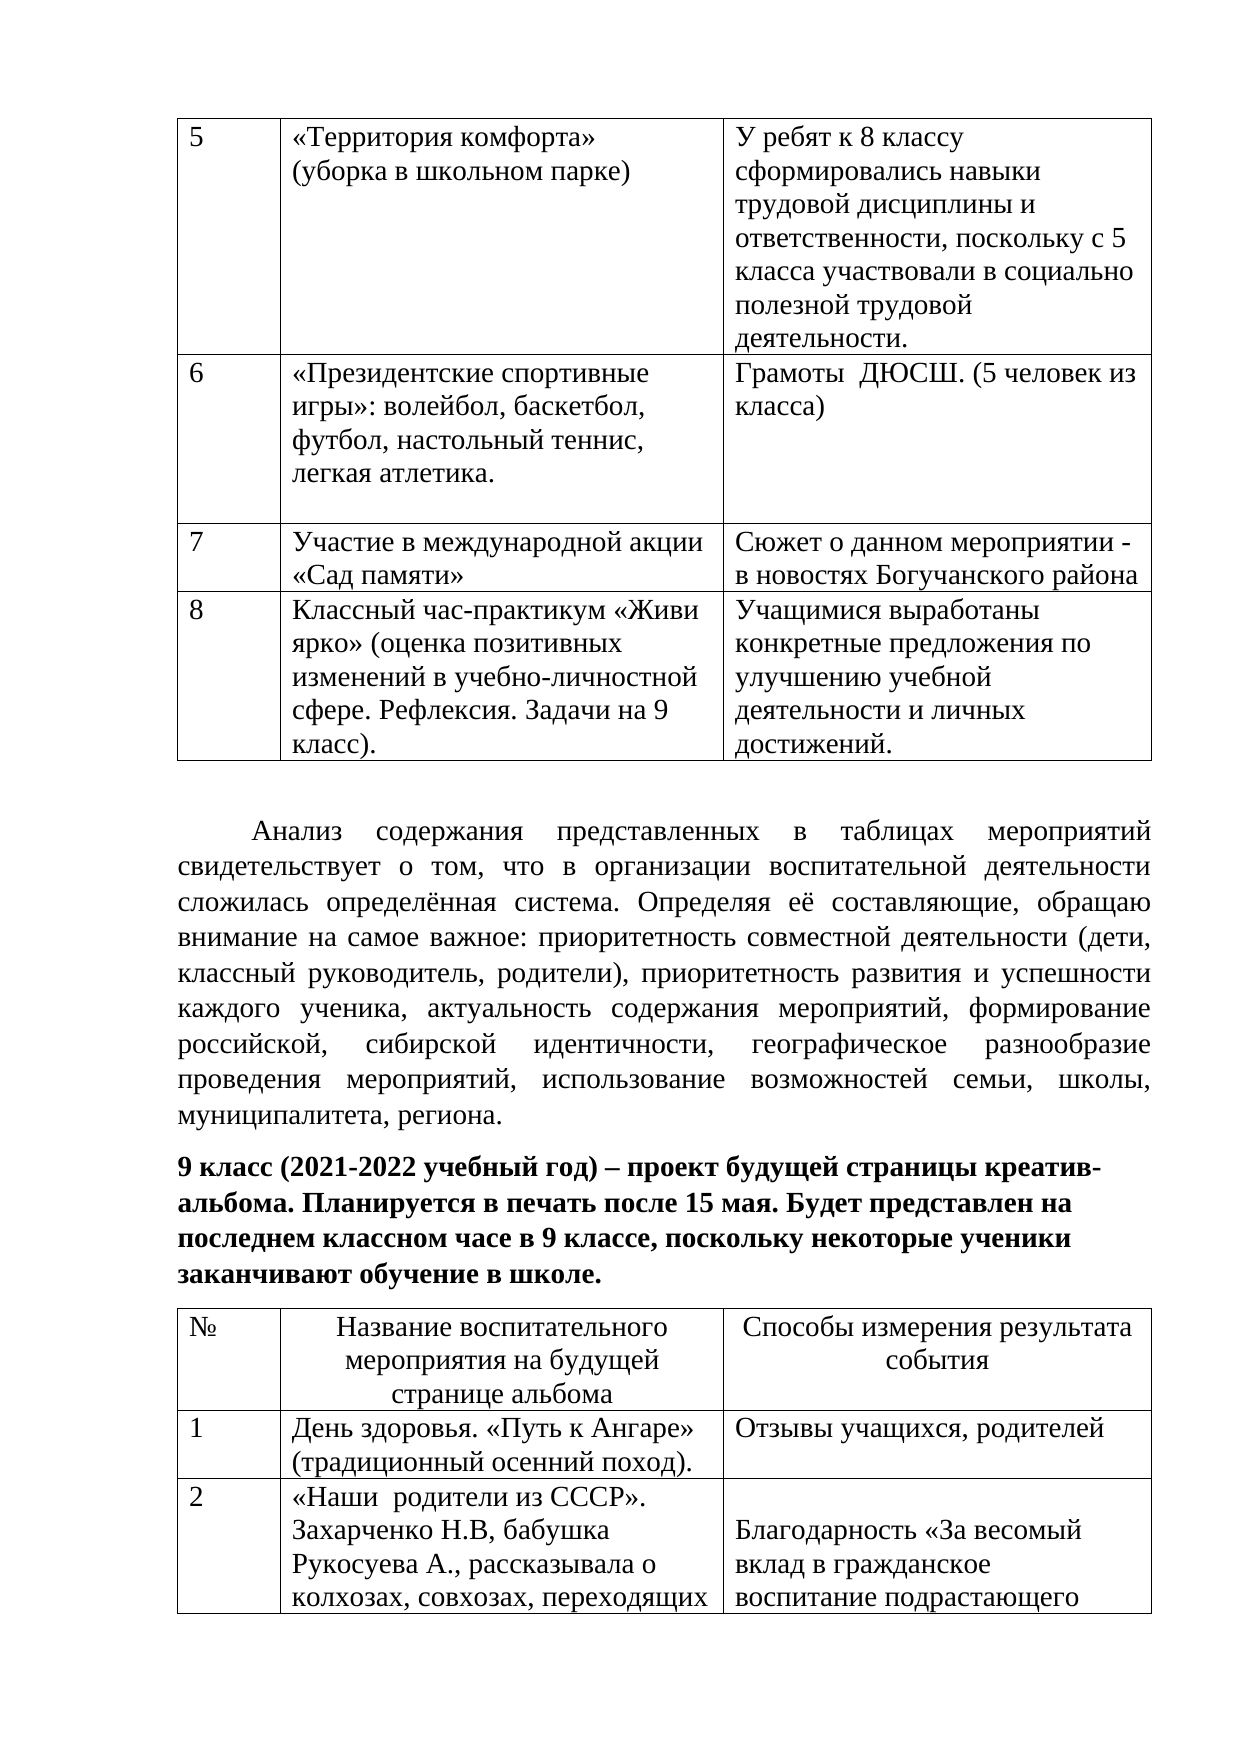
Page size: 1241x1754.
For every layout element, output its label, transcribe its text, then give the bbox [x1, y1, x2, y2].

table_cell Сюжет о данном мероприятии -в новостях Богучанского района [724, 524, 1151, 591]
table_cell Учащимися выработаны конкретные предложения по улучшению учебной деятельности и личных достижений. [724, 592, 1151, 759]
table_cell 8 [178, 592, 280, 759]
table_cell Отзывы учащихся, родителей [724, 1411, 1151, 1478]
table_cell День здоровья. «Путь к Ангаре» (традиционный осенний поход). [281, 1411, 723, 1478]
table_cell 1 [178, 1411, 280, 1478]
table_cell «Территория комфорта» (уборка в школьном парке) [281, 119, 723, 354]
table_cell «Президентские спортивные игры»: волейбол, баскетбол, футбол, настольный теннис, легкая атлетика. [281, 355, 723, 523]
table_header Способы измерения результата события [724, 1309, 1151, 1409]
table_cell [724, 1479, 1151, 1613]
table_cell 2 [178, 1479, 280, 1613]
text 9 класс (2021-2022 учебный год) – проект будущей страницы креатив-альбома. Планируется в печать после 15 мая. Будет представлен на последнем классном часе в 9 классе, поскольку некоторые ученики заканчивают обучение в школе. [177, 1149, 1152, 1289]
table_cell Грамоты ДЮСШ. (5 человек из класса) [724, 355, 1151, 523]
table_header № [178, 1309, 280, 1409]
table_cell 7 [178, 524, 280, 591]
table_cell 5 [178, 119, 280, 354]
table_cell 6 [178, 355, 280, 523]
table_cell Участие в международной акции «Сад памяти» [281, 524, 723, 591]
table_cell Классный час-практикум «Живи ярко» (оценка позитивных изменений в учебно-личностной сфере. Рефлексия. Задачи на 9 класс). [281, 592, 723, 759]
table_cell У ребят к 8 классу сформировались навыки трудовой дисциплины и ответственности, поскольку с 5 класса участвовали в социально полезной трудовой деятельности. [724, 119, 1151, 354]
text Анализ содержания представленных в таблицах мероприятий свидетельствует о том, что в организации воспитательной деятельности сложилась определённая система. Определяя её составляющие, обращаю внимание на самое важное: приоритетность совместной деятельности (дети, классный руководитель, родители), приоритетность развития и успешности каждого ученика, актуальность содержания мероприятий, формирование российской, сибирской идентичности, географическое разнообразие проведения мероприятий, использование возможностей семьи, школы, муниципалитета, региона. [177, 813, 1152, 1131]
table_header Название воспитательного мероприятия на будущей странице альбома [281, 1309, 723, 1409]
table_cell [281, 1479, 723, 1613]
